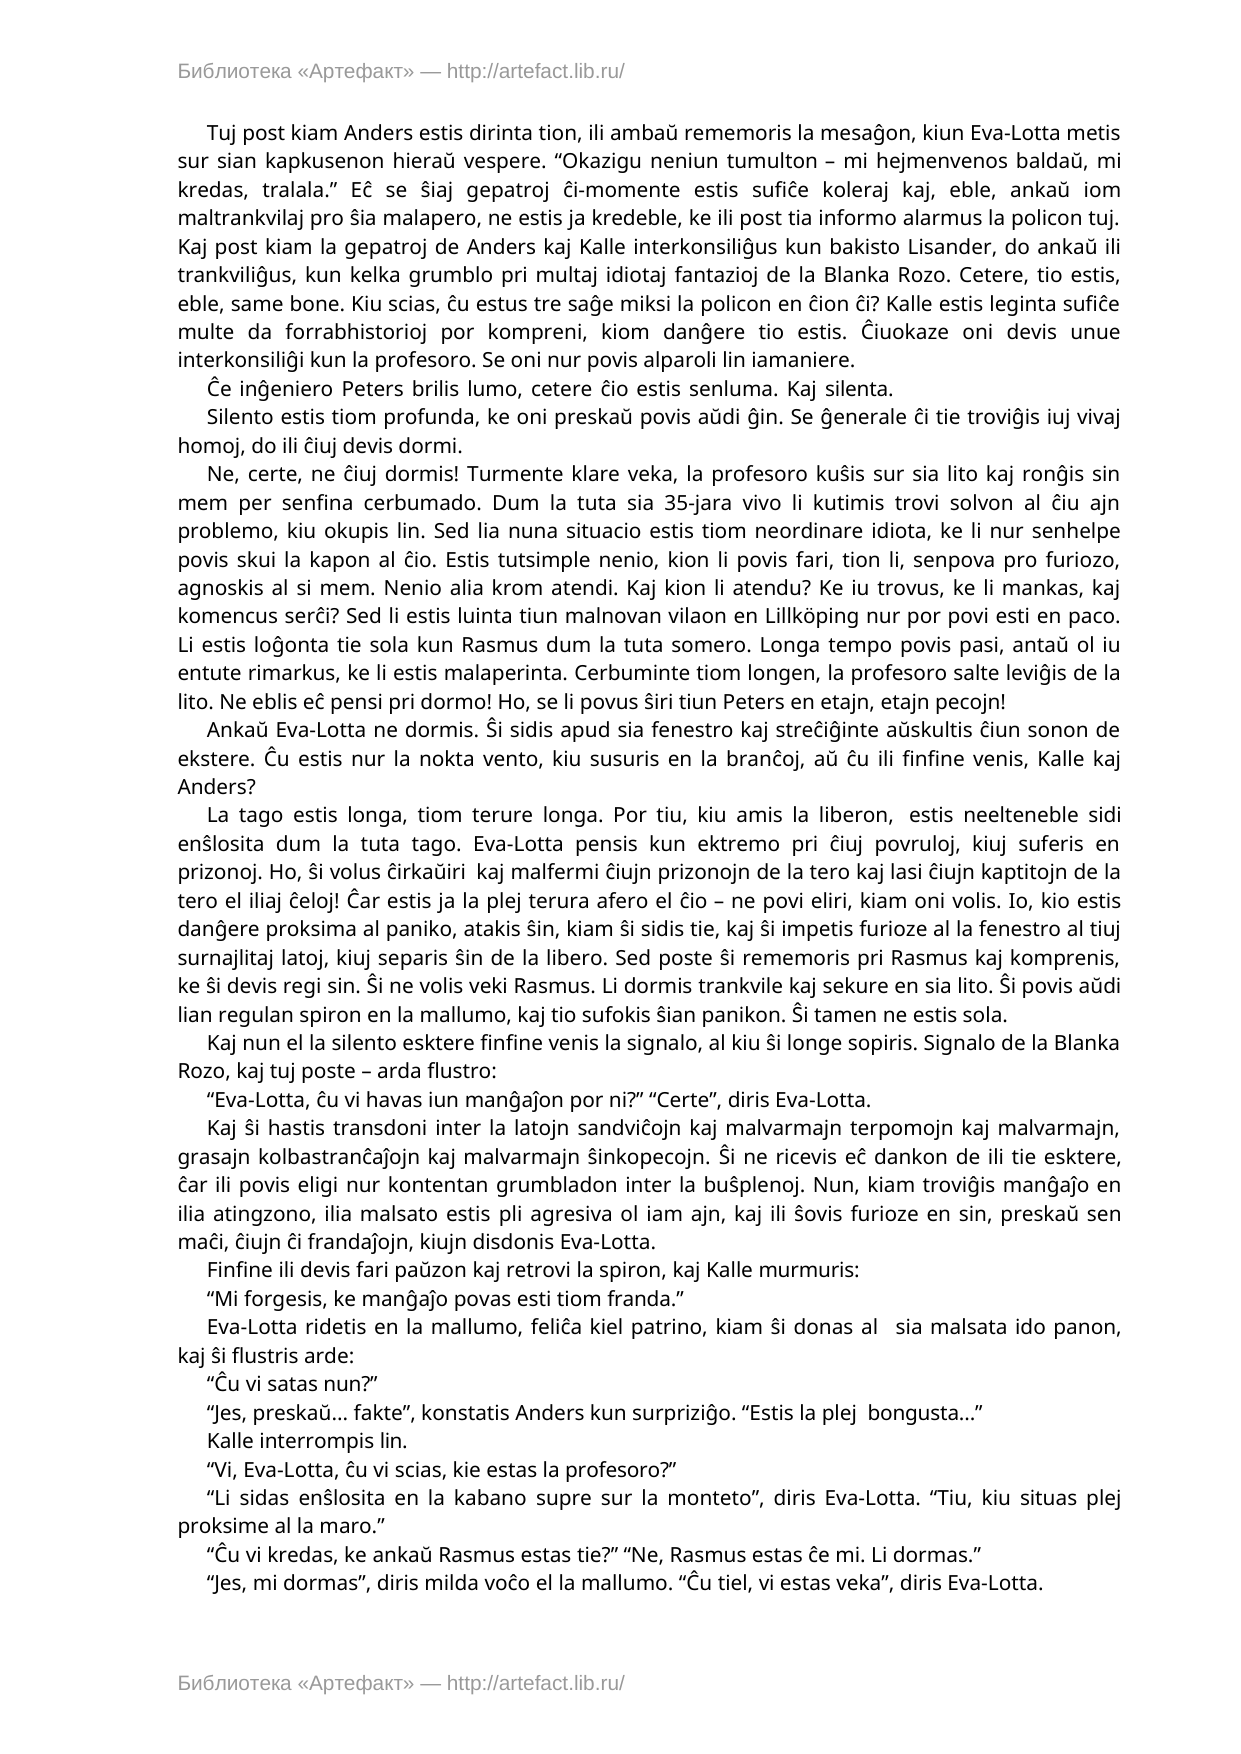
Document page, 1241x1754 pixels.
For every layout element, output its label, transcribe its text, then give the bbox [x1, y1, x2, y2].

text “Ĉu vi kredas, ke ankaŭ Rasmus estas tie?” “Ne, Rasmus estas ĉe mi. Li dormas.” [177, 1540, 1122, 1568]
text Ne, certe, ne ĉiuj dormis! Turmente klare veka, la profesoro kuŝis sur sia lito kaj ronĝis sin mem per senfina cerbumado. Dum la tuta sia 35-jara vivo li kutimis trovi solvon al ĉiu ajn problemo, kiu okupis lin. Sed lia nuna situacio estis tiom neordinare idiota, ke li nur senhelpe povis skui la kapon al ĉio. Estis tutsimple nenio, kion li povis fari, tion li, senpova pro furiozo, agnoskis al si mem. Nenio alia krom atendi. Kaj kion li atendu? Ke iu trovus, ke li mankas, kaj komencus serĉi? Sed li estis luinta tiun malnovan vilaon en Lillköping nur por povi esti en paco. Li estis loĝonta tie sola kun Rasmus dum la tuta somero. Longa tempo povis pasi, antaŭ ol iu entute rimarkus, ke li estis malaperinta. Cerbuminte tiom longen, la profesoro salte leviĝis de la lito. Ne eblis eĉ pensi pri dormo! Ho, se li povus ŝiri tiun Peters en etajn, etajn pecojn! [177, 459, 1122, 715]
text Ĉe inĝeniero Peters brilis lumo, cetere ĉio estis senluma. Kaj silenta. [177, 374, 1122, 402]
text “Li sidas enŝlosita en la kabano supre sur la monteto”, diris Eva-Lotta. “Tiu, kiu situas plej proksime al la maro.” [177, 1483, 1122, 1540]
text “Vi, Eva-Lotta, ĉu vi scias, kie estas la profesoro?” [177, 1455, 1122, 1483]
text “Jes, mi dormas”, diris milda voĉo el la mallumo. “Ĉu tiel, vi estas veka”, diris Eva-Lotta. [177, 1568, 1122, 1597]
text Kalle interrompis lin. [177, 1426, 1122, 1455]
text “Eva-Lotta, ĉu vi havas iun manĝaĵon por ni?” “Certe”, diris Eva-Lotta. [177, 1085, 1122, 1113]
text La tago estis longa, tiom terure longa. Por tiu, kiu amis la liberon, estis neelteneble sidi enŝlosita dum la tuta tago. Eva-Lotta pensis kun ektremo pri ĉiuj povruloj, kiuj suferis en prizonoj. Ho, ŝi volus ĉirkaŭiri kaj malfermi ĉiujn prizonojn de la tero kaj lasi ĉiujn kaptitojn de la tero el iliaj ĉeloj! Ĉar estis ja la plej terura afero el ĉio – ne povi eliri, kiam oni volis. Io, kio estis danĝere proksima al paniko, atakis ŝin, kiam ŝi sidis tie, kaj ŝi impetis furioze al la fenestro al tiuj surnajlitaj latoj, kiuj separis ŝin de la libero. Sed poste ŝi rememoris pri Rasmus kaj komprenis, ke ŝi devis regi sin. Ŝi ne volis veki Rasmus. Li dormis trankvile kaj sekure en sia lito. Ŝi povis aŭdi lian regulan spiron en la mallumo, kaj tio sufokis ŝian panikon. Ŝi tamen ne estis sola. [177, 801, 1122, 1028]
text Kaj ŝi hastis transdoni inter la latojn sandviĉojn kaj malvarmajn terpomojn kaj malvarmajn, grasajn kolbastranĉaĵojn kaj malvarmajn ŝinkopecojn. Ŝi ne ricevis eĉ dankon de ili tie esktere, ĉar ili povis eligi nur kontentan grumbladon inter la buŝplenoj. Nun, kiam troviĝis manĝaĵo en ilia atingzono, ilia malsato estis pli agresiva ol iam ajn, kaj ili ŝovis furioze en sin, preskaŭ sen maĉi, ĉiujn ĉi frandaĵojn, kiujn disdonis Eva-Lotta. [177, 1113, 1122, 1256]
text Kaj nun el la silento esktere finfine venis la signalo, al kiu ŝi longe sopiris. Signalo de la Blanka Rozo, kaj tuj poste – arda flustro: [177, 1028, 1122, 1085]
text Ankaŭ Eva-Lotta ne dormis. Ŝi sidis apud sia fenestro kaj streĉiĝinte aŭskultis ĉiun sonon de ekstere. Ĉu estis nur la nokta vento, kiu susuris en la branĉoj, aŭ ĉu ili finfine venis, Kalle kaj Anders? [177, 715, 1122, 801]
text Eva-Lotta ridetis en la mallumo, feliĉa kiel patrino, kiam ŝi donas al sia malsata ido panon, kaj ŝi flustris arde: [177, 1312, 1122, 1369]
text Silento estis tiom profunda, ke oni preskaŭ povis aŭdi ĝin. Se ĝenerale ĉi tie troviĝis iuj vivaj homoj, do ili ĉiuj devis dormi. [177, 402, 1122, 459]
text “Mi forgesis, ke manĝaĵo povas esti tiom franda.” [177, 1284, 1122, 1312]
text “Ĉu vi satas nun?” [177, 1369, 1122, 1398]
text “Jes, preskaŭ... fakte”, konstatis Anders kun surpriziĝo. “Estis la plej bongusta...” [177, 1398, 1122, 1426]
text Finfine ili devis fari paŭzon kaj retrovi la spiron, kaj Kalle murmuris: [177, 1256, 1122, 1284]
text Tuj post kiam Anders estis dirinta tion, ili ambaŭ rememoris la mesaĝon, kiun Eva-Lotta metis sur sian kapkusenon hieraŭ vespere. “Okazigu neniun tumulton – mi hejmenvenos baldaŭ, mi kredas, tralala.” Eĉ se ŝiaj gepatroj ĉi-momente estis sufiĉe koleraj kaj, eble, ankaŭ iom maltrankvilaj pro ŝia malapero, ne estis ja kredeble, ke ili post tia informo alarmus la policon tuj. Kaj post kiam la gepatroj de Anders kaj Kalle interkonsiliĝus kun bakisto Lisander, do ankaŭ ili trankviliĝus, kun kelka grumblo pri multaj idiotaj fantazioj de la Blanka Rozo. Cetere, tio estis, eble, same bone. Kiu scias, ĉu estus tre saĝe miksi la policon en ĉion ĉi? Kalle estis leginta sufiĉe multe da forrabhistorioj por kompreni, kiom danĝere tio estis. Ĉiuokaze oni devis unue interkonsiliĝi kun la profesoro. Se oni nur povis alparoli lin iamaniere. [177, 118, 1122, 374]
